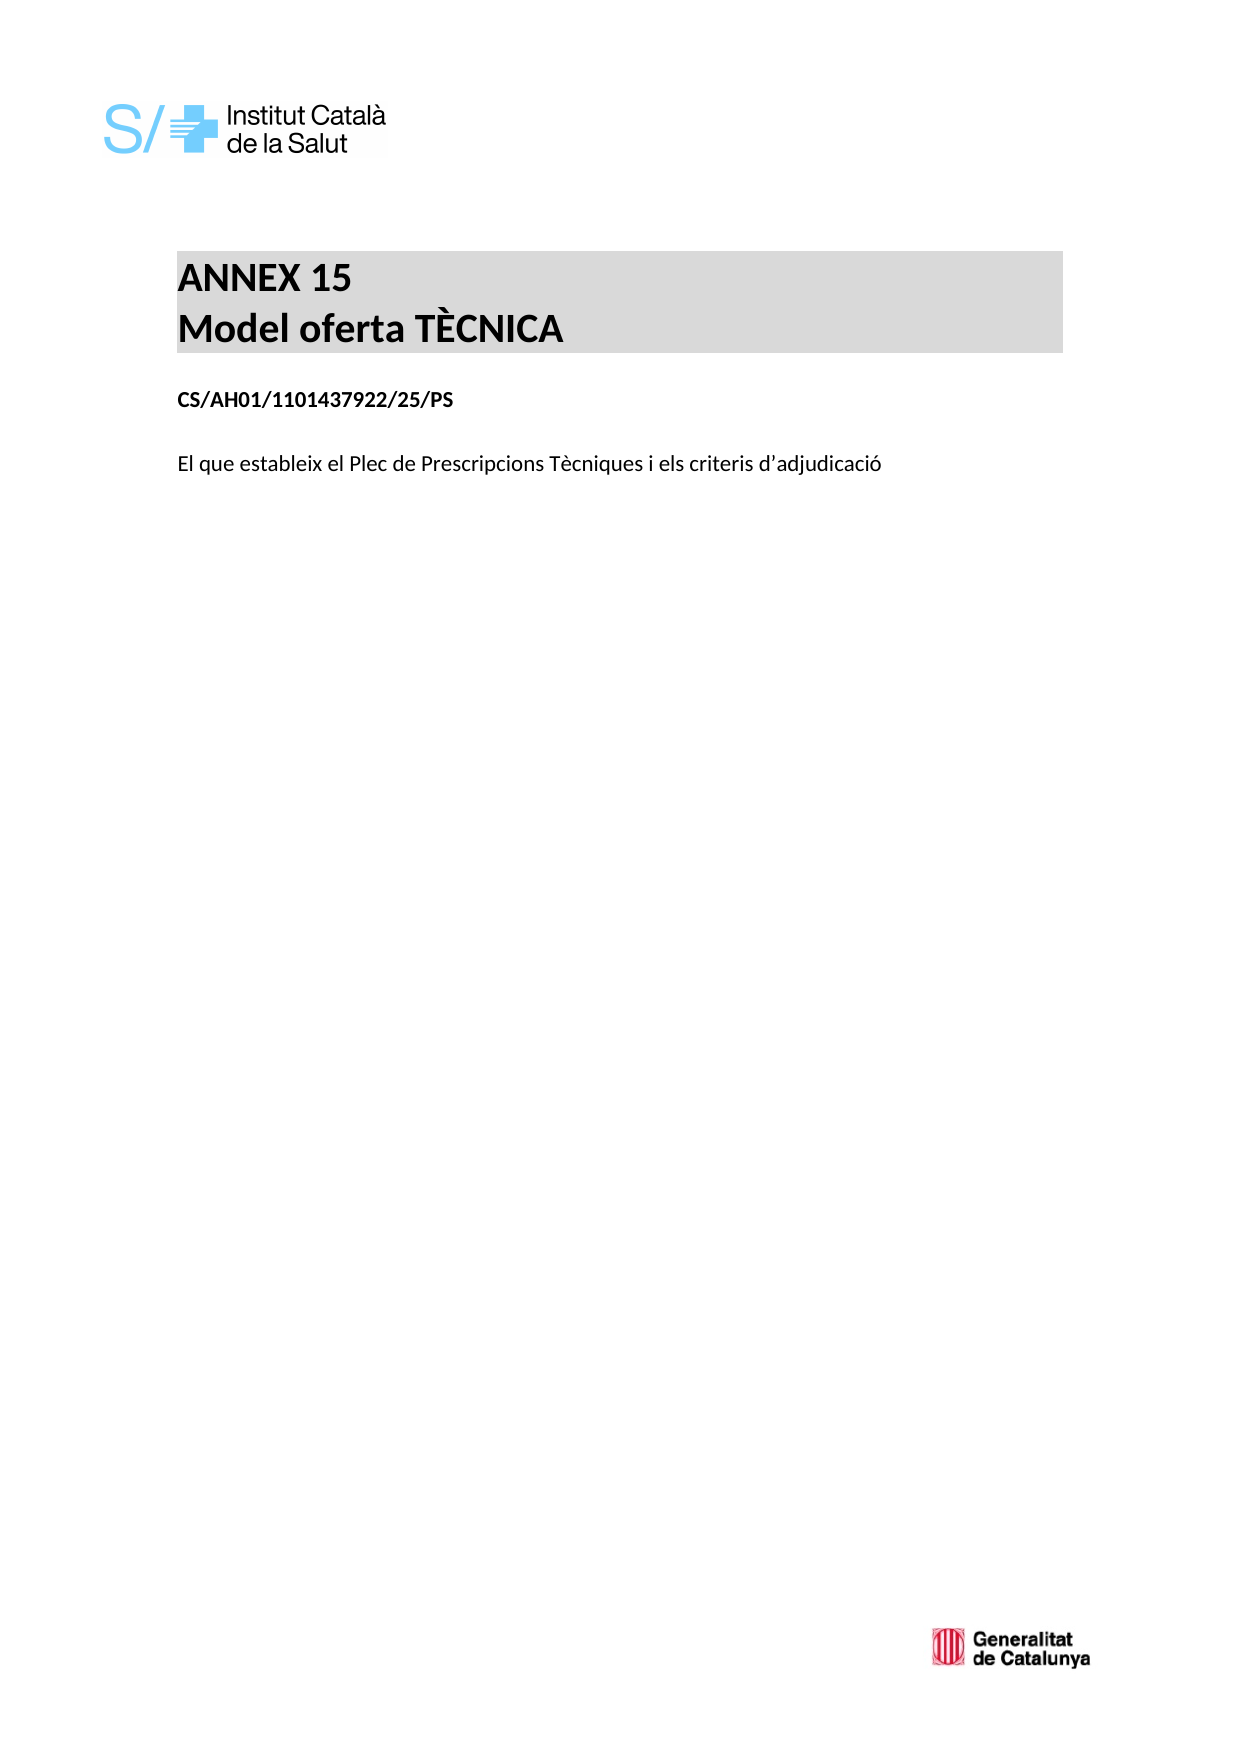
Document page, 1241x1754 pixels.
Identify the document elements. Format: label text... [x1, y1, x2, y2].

text ANNEX 15 [177, 251, 1063, 302]
picture [893, 1621, 1129, 1674]
text Model oferta TÈCNICA [177, 302, 1063, 353]
text CS/AH01/1101437922/25/PS [177, 385, 1063, 413]
text El que estableix el Plec de Prescripcions Tècniques i els criteris d’adjudicació [177, 449, 1063, 477]
picture [102, 101, 389, 158]
